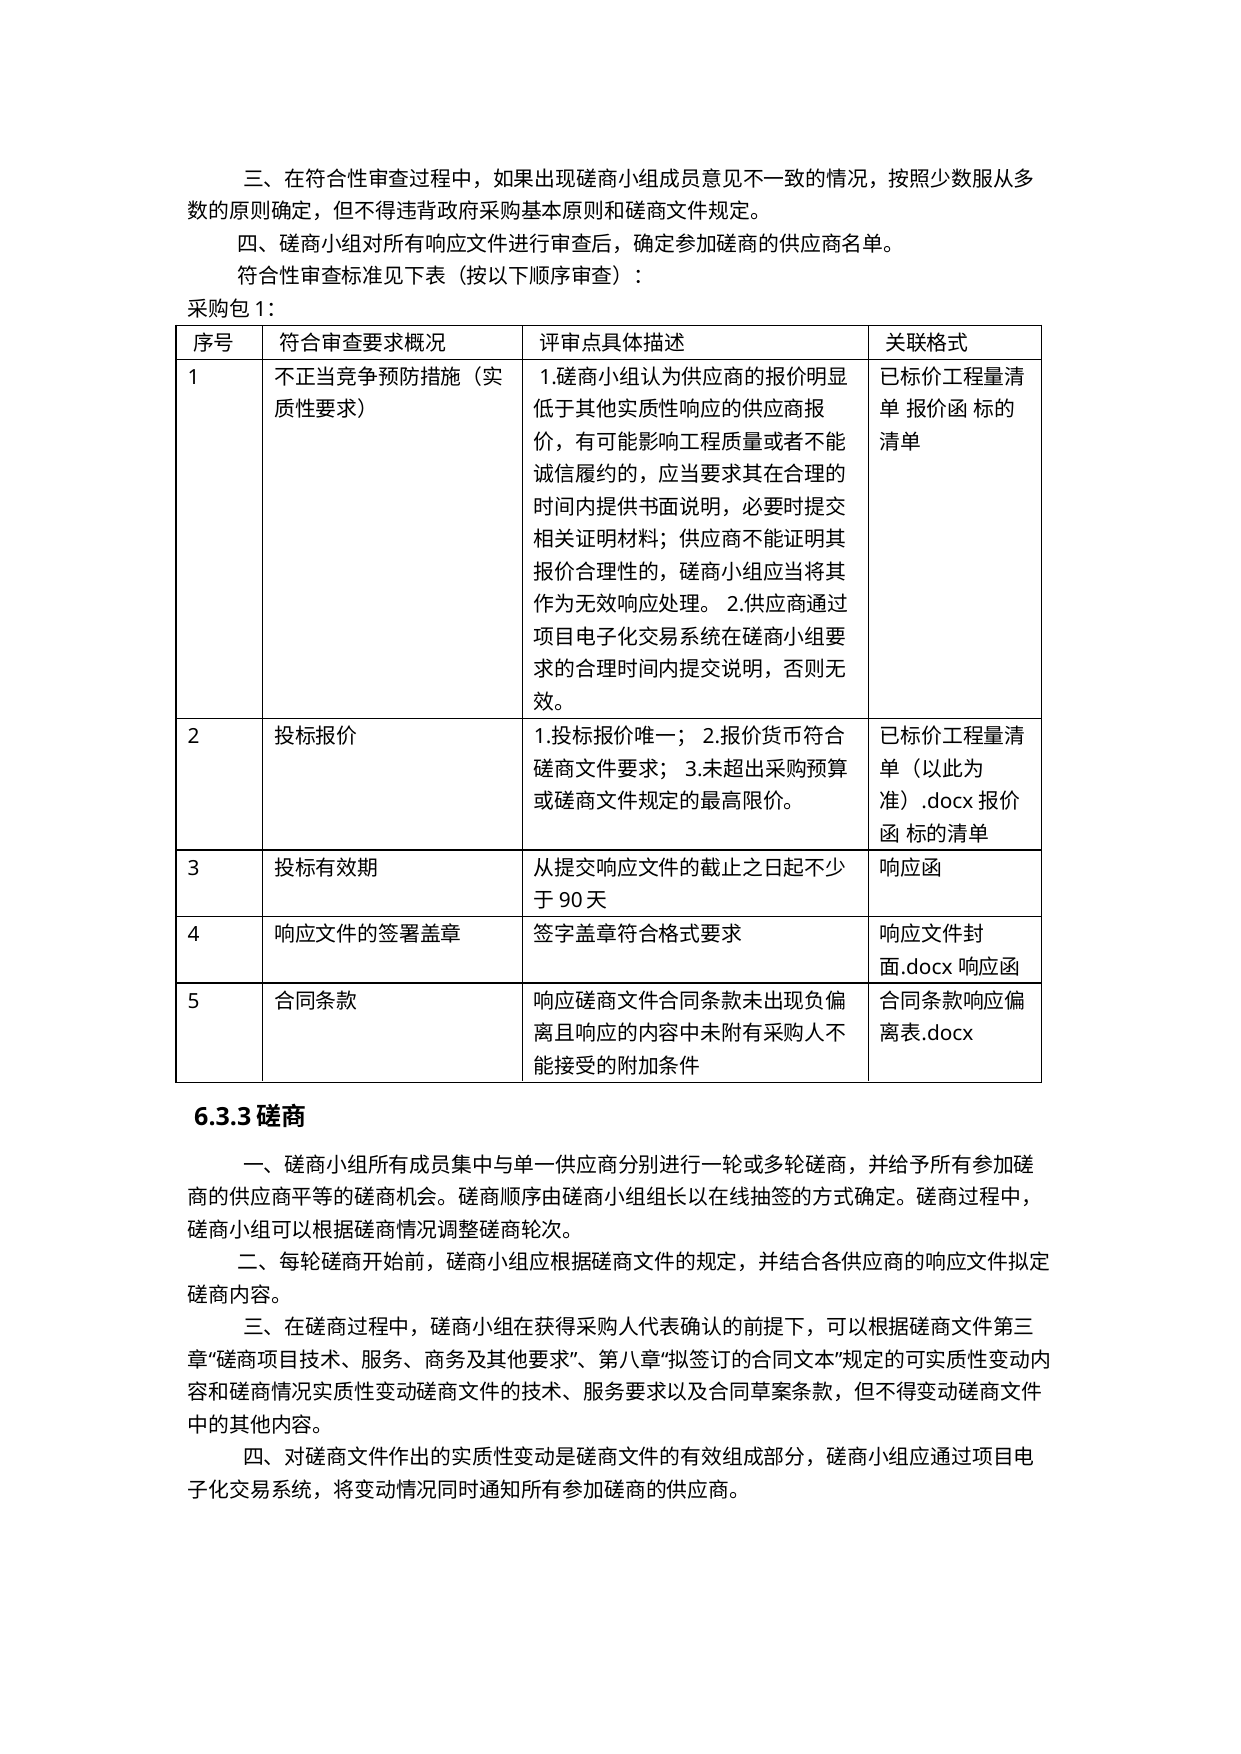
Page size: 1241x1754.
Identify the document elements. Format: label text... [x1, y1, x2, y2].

table_cell 1 [177, 360, 262, 718]
table_cell 响应文件封面.docx 响应函 [869, 917, 1041, 982]
table_cell 3 [177, 851, 262, 916]
table_cell 响应文件的签署盖章 [263, 917, 522, 982]
text 四、对磋商文件作出的实质性变动是磋商文件的有效组成部分，磋商小组应通过项目电子化交易系统，将变动情况同时通知所有参加磋商的供应商。 [187, 1440, 1053, 1505]
table_cell 1.投标报价唯一； 2.报价货币符合磋商文件要求； 3.未超出采购预算或磋商文件规定的最高限价。 [523, 719, 868, 849]
text 一、磋商小组所有成员集中与单一供应商分别进行一轮或多轮磋商，并给予所有参加磋商的供应商平等的磋商机会。磋商顺序由磋商小组组长以在线抽签的方式确定。磋商过程中，磋商小组可以根据磋商情况调整磋商轮次。 [187, 1148, 1053, 1245]
table_cell 已标价工程量清单 报价函 标的清单 [869, 360, 1041, 718]
text 6.3.3磋商 [187, 1083, 1053, 1148]
table_cell 签字盖章符合格式要求 [523, 917, 868, 982]
table_cell 2 [177, 719, 262, 849]
table_cell 不正当竞争预防措施（实质性要求） [263, 360, 522, 718]
text 采购包1： [187, 292, 1053, 324]
table_cell 响应磋商文件合同条款未出现负偏离且响应的内容中未附有采购人不能接受的附加条件 [523, 984, 868, 1081]
table_header 评审点具体描述 [523, 326, 868, 358]
text 二、每轮磋商开始前，磋商小组应根据磋商文件的规定，并结合各供应商的响应文件拟定磋商内容。 [187, 1245, 1053, 1310]
text 四、磋商小组对所有响应文件进行审查后，确定参加磋商的供应商名单。 [187, 227, 1053, 259]
text 符合性审查标准见下表（按以下顺序审查）： [187, 259, 1053, 292]
table_cell 1.磋商小组认为供应商的报价明显低于其他实质性响应的供应商报价，有可能影响工程质量或者不能诚信履约的，应当要求其在合理的时间内提供书面说明，必要时提交相关证明材料；供应商不能证明其报价合理性的，磋商小组应当将其作为无效响应处理。 2.供应商通过项目电子化交易系统在磋商小组要求的合理时间内提交说明，否则无效。 [523, 360, 868, 718]
table_cell 投标报价 [263, 719, 522, 849]
table_header 符合审查要求概况 [263, 326, 522, 358]
text 三、在符合性审查过程中，如果出现磋商小组成员意见不一致的情况，按照少数服从多数的原则确定，但不得违背政府采购基本原则和磋商文件规定。 [187, 162, 1053, 227]
table_cell 从提交响应文件的截止之日起不少于90天 [523, 851, 868, 916]
table_header 关联格式 [869, 326, 1041, 358]
table_cell 4 [177, 917, 262, 982]
table_cell 合同条款响应偏离表.docx [869, 984, 1041, 1081]
text 三、在磋商过程中，磋商小组在获得采购人代表确认的前提下，可以根据磋商文件第三章“磋商项目技术、服务、商务及其他要求”、第八章“拟签订的合同文本”规定的可实质性变动内容和磋商情况实质性变动磋商文件的技术、服务要求以及合同草案条款，但不得变动磋商文件中的其他内容。 [187, 1310, 1053, 1440]
table_cell 5 [177, 984, 262, 1081]
table_cell 投标有效期 [263, 851, 522, 916]
table_cell 响应函 [869, 851, 1041, 916]
table_header 序号 [177, 326, 262, 358]
table_cell 合同条款 [263, 984, 522, 1081]
table_cell 已标价工程量清单（以此为准）.docx 报价函 标的清单 [869, 719, 1041, 849]
